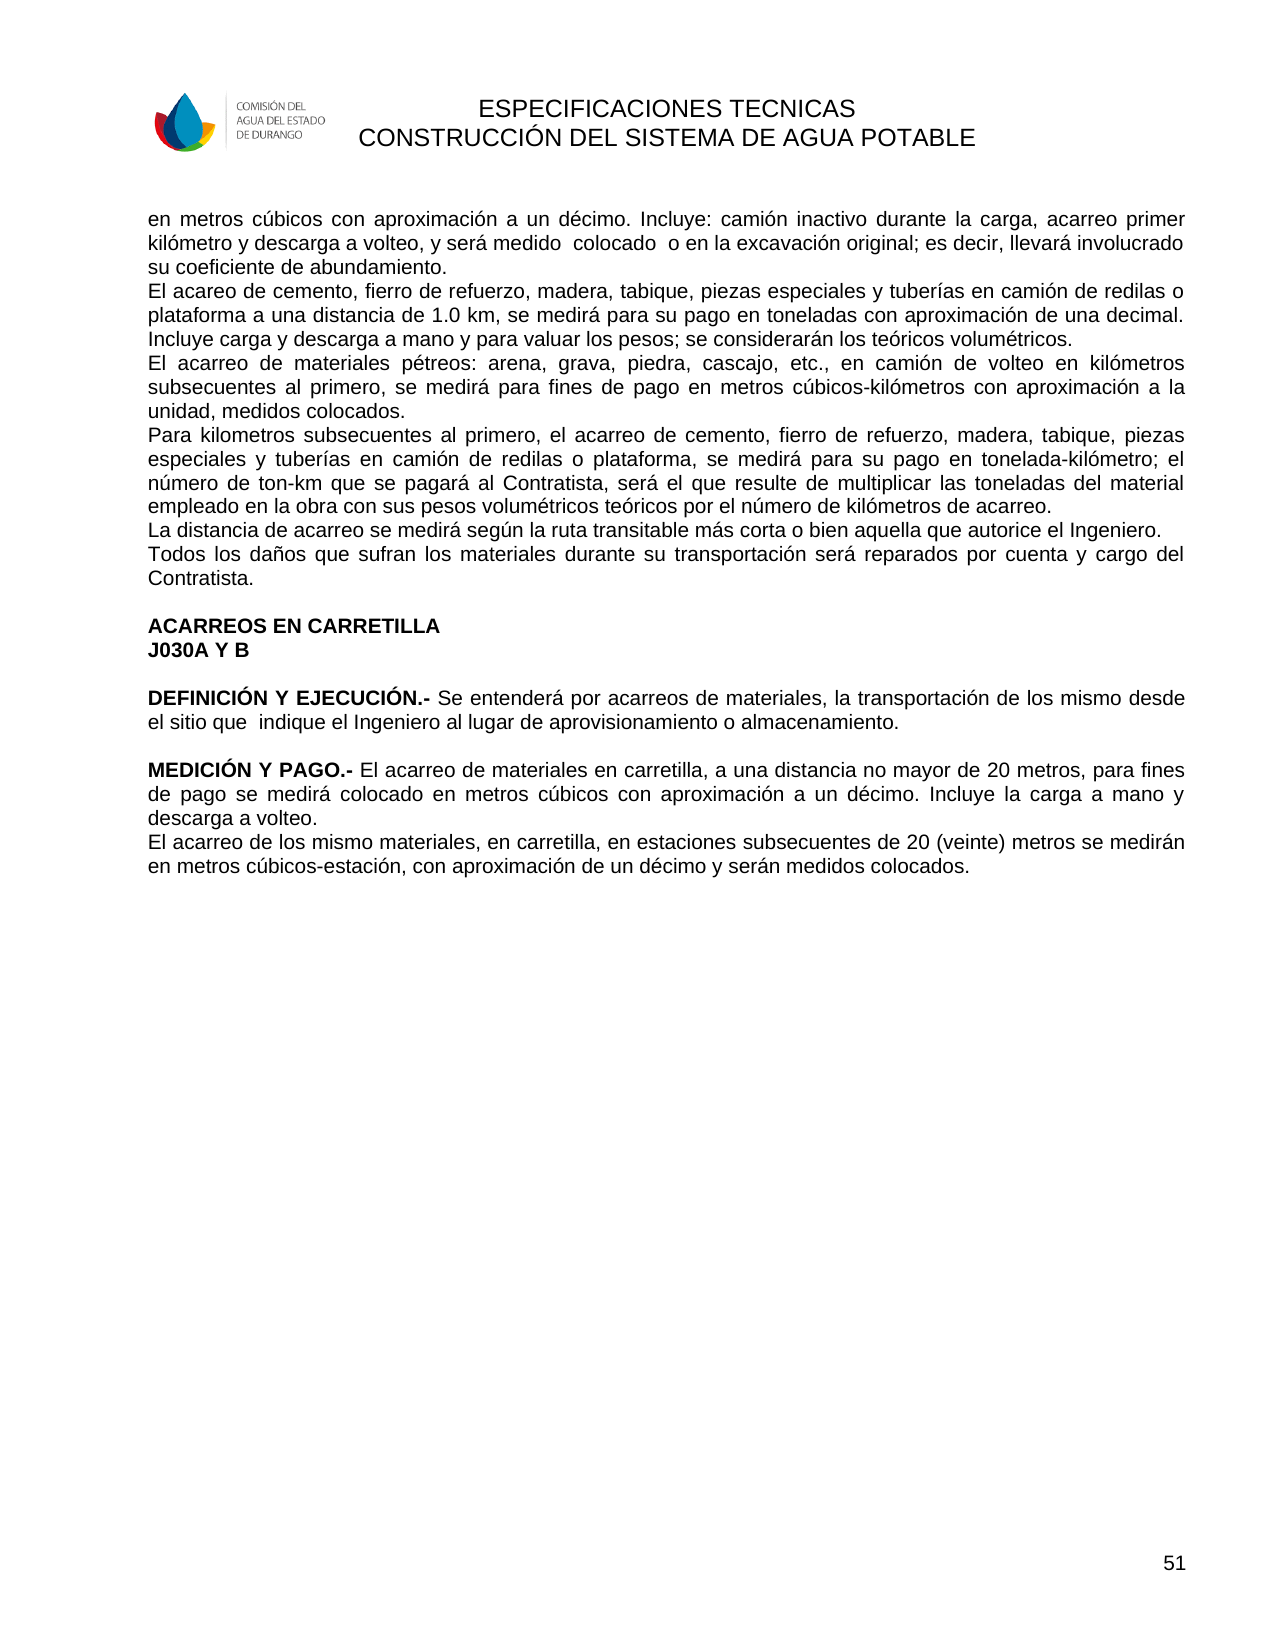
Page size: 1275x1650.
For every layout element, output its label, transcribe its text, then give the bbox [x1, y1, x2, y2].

text El acarreo de materiales pétreos: arena, grava, piedra, cascajo, etc., en camión de volteo en kilómetros subsecuentes al primero, se medirá para fines de pago en metros cúbicos-kilómetros con aproximación a la unidad, medidos colocados. [148, 351, 1186, 422]
text Todos los daños que sufran los materiales durante su transportación será reparados por cuenta y cargo del Contratista. [148, 542, 1186, 590]
text ACARREOS EN CARRETILLA [148, 614, 1186, 638]
picture [147, 75, 332, 167]
text El acareo de cemento, fierro de refuerzo, madera, tabique, piezas especiales y tuberías en camión de redilas o plataforma a una distancia de , se medirá para su pago en toneladas con aproximación de una decimal. Incluye carga y descarga a mano y para valuar los pesos; se considerarán los teóricos volumétricos. [148, 279, 1186, 351]
text Para kilometros subsecuentes al primero, el acarreo de cemento, fierro de refuerzo, madera, tabique, piezas especiales y tuberías en camión de redilas o plataforma, se medirá para su pago en tonelada-kilómetro; el número de ton-km que se pagará al Contratista, será el que resulte de multiplicar las toneladas del material empleado en la obra con sus pesos volumétricos teóricos por el número de kilómetros de acarreo. [148, 422, 1186, 518]
text El acarreo de los mismo materiales, en carretilla, en estaciones subsecuentes de 20 (veinte) metros se medirán en metros cúbicos-estación, con aproximación de un décimo y serán medidos colocados. [148, 830, 1186, 878]
text La distancia de acarreo se medirá según la ruta transitable más corta o bien aquella que autorice el Ingeniero. [148, 518, 1186, 542]
text J030A Y B [148, 638, 1186, 662]
text DEFINICIÓN Y EJECUCIÓN.- Se entenderá por acarreos de materiales, la transportación de los mismo desde el sitio que indique el Ingeniero al lugar de aprovisionamiento o almacenamiento. [148, 686, 1186, 734]
text MEDICIÓN Y PAGO.- El acarreo de materiales en carretilla, a una distancia no mayor de , para fines de pago se medirá colocado en metros cúbicos con aproximación a un décimo. Incluye la carga a mano y descarga a volteo. [148, 758, 1186, 830]
